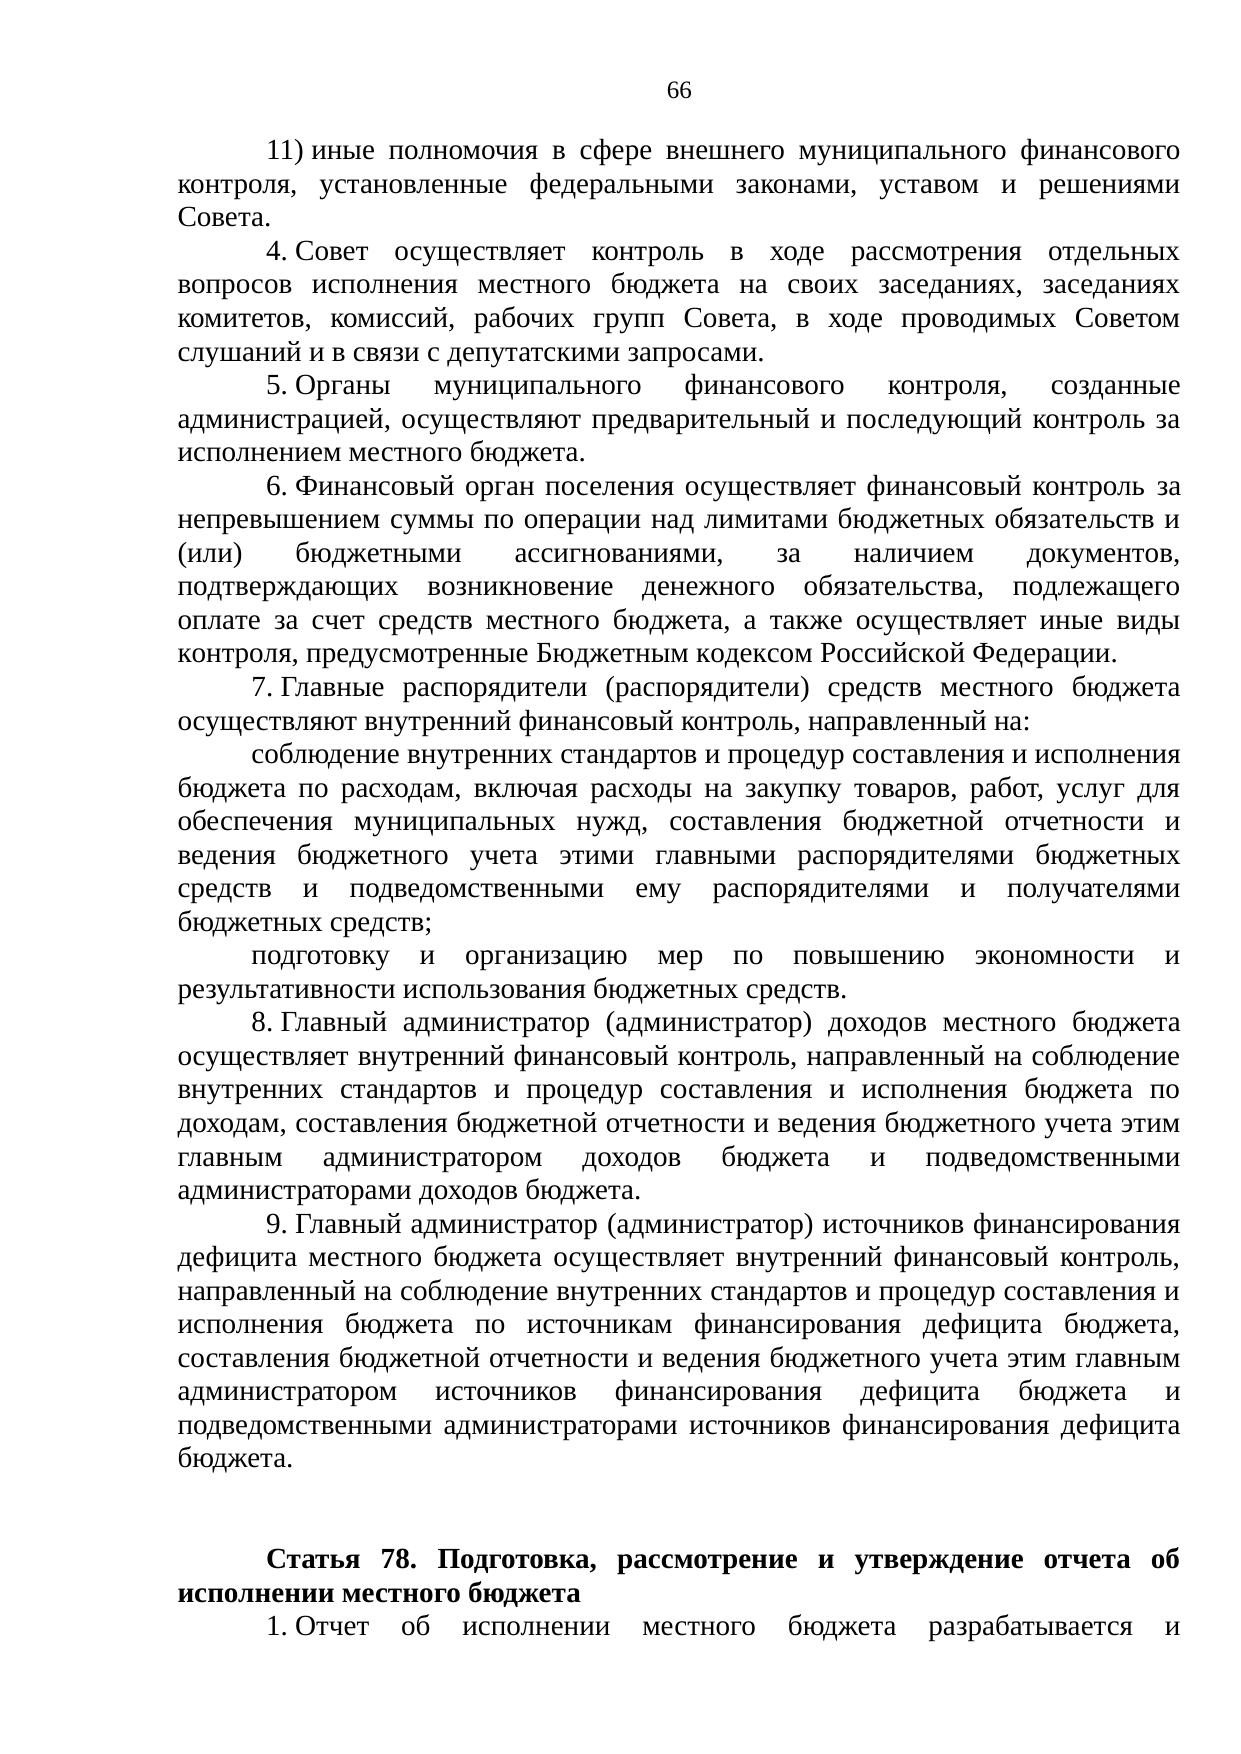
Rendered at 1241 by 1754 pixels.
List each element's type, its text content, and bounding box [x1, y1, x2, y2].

text подготовку и организацию мер по повышению экономности и результативности использования бюджетных средств. [177, 937, 1181, 1004]
text 6. Финансовый орган поселения осуществляет финансовый контроль за непревышением суммы по операции над лимитами бюджетных обязательств и (или) бюджетными ассигнованиями, за наличием документов, подтверждающих возникновение денежного обязательства, подлежащего оплате за счет средств местного бюджета, а также осуществляет иные виды контроля, предусмотренные Бюджетным кодексом Российской Федерации. [177, 468, 1181, 669]
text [177, 1608, 1181, 1642]
text 7. Главные распорядители (распорядители) средств местного бюджета осуществляют внутренний финансовый контроль, направленный на: [177, 669, 1181, 736]
text Статья 78. Подготовка, рассмотрение и утверждение отчета об исполнении местного бюджета [177, 1541, 1181, 1608]
text 5. Органы муниципального финансового контроля, созданные администрацией, осуществляют предварительный и последующий контроль за исполнением местного бюджета. [177, 367, 1181, 468]
text 9. Главный администратор (администратор) источников финансирования дефицита местного бюджета осуществляет внутренний финансовый контроль, направленный на соблюдение внутренних стандартов и процедур составления и исполнения бюджета по источникам финансирования дефицита бюджета, составления бюджетной отчетности и ведения бюджетного учета этим главным администратором источников финансирования дефицита бюджета и подведомственными администраторами источников финансирования дефицита бюджета. [177, 1206, 1181, 1474]
text 8. Главный администратор (администратор) доходов местного бюджета осуществляет внутренний финансовый контроль, направленный на соблюдение внутренних стандартов и процедур составления и исполнения бюджета по доходам, составления бюджетной отчетности и ведения бюджетного учета этим главным администратором доходов бюджета и подведомственными администраторами доходов бюджета. [177, 1004, 1181, 1206]
text соблюдение внутренних стандартов и процедур составления и исполнения бюджета по расходам, включая расходы на закупку товаров, работ, услуг для обеспечения муниципальных нужд, составления бюджетной отчетности и ведения бюджетного учета этими главными распорядителями бюджетных средств и подведомственными ему распорядителями и получателями бюджетных средств; [177, 736, 1181, 937]
text 11) иные полномочия в сфере внешнего муниципального финансового контроля, установленные федеральными законами, уставом и решениями Совета. [177, 132, 1181, 233]
text 4. Совет осуществляет контроль в ходе рассмотрения отдельных вопросов исполнения местного бюджета на своих заседаниях, заседаниях комитетов, комиссий, рабочих групп Совета, в ходе проводимых Советом слушаний и в связи с депутатскими запросами. [177, 233, 1181, 367]
